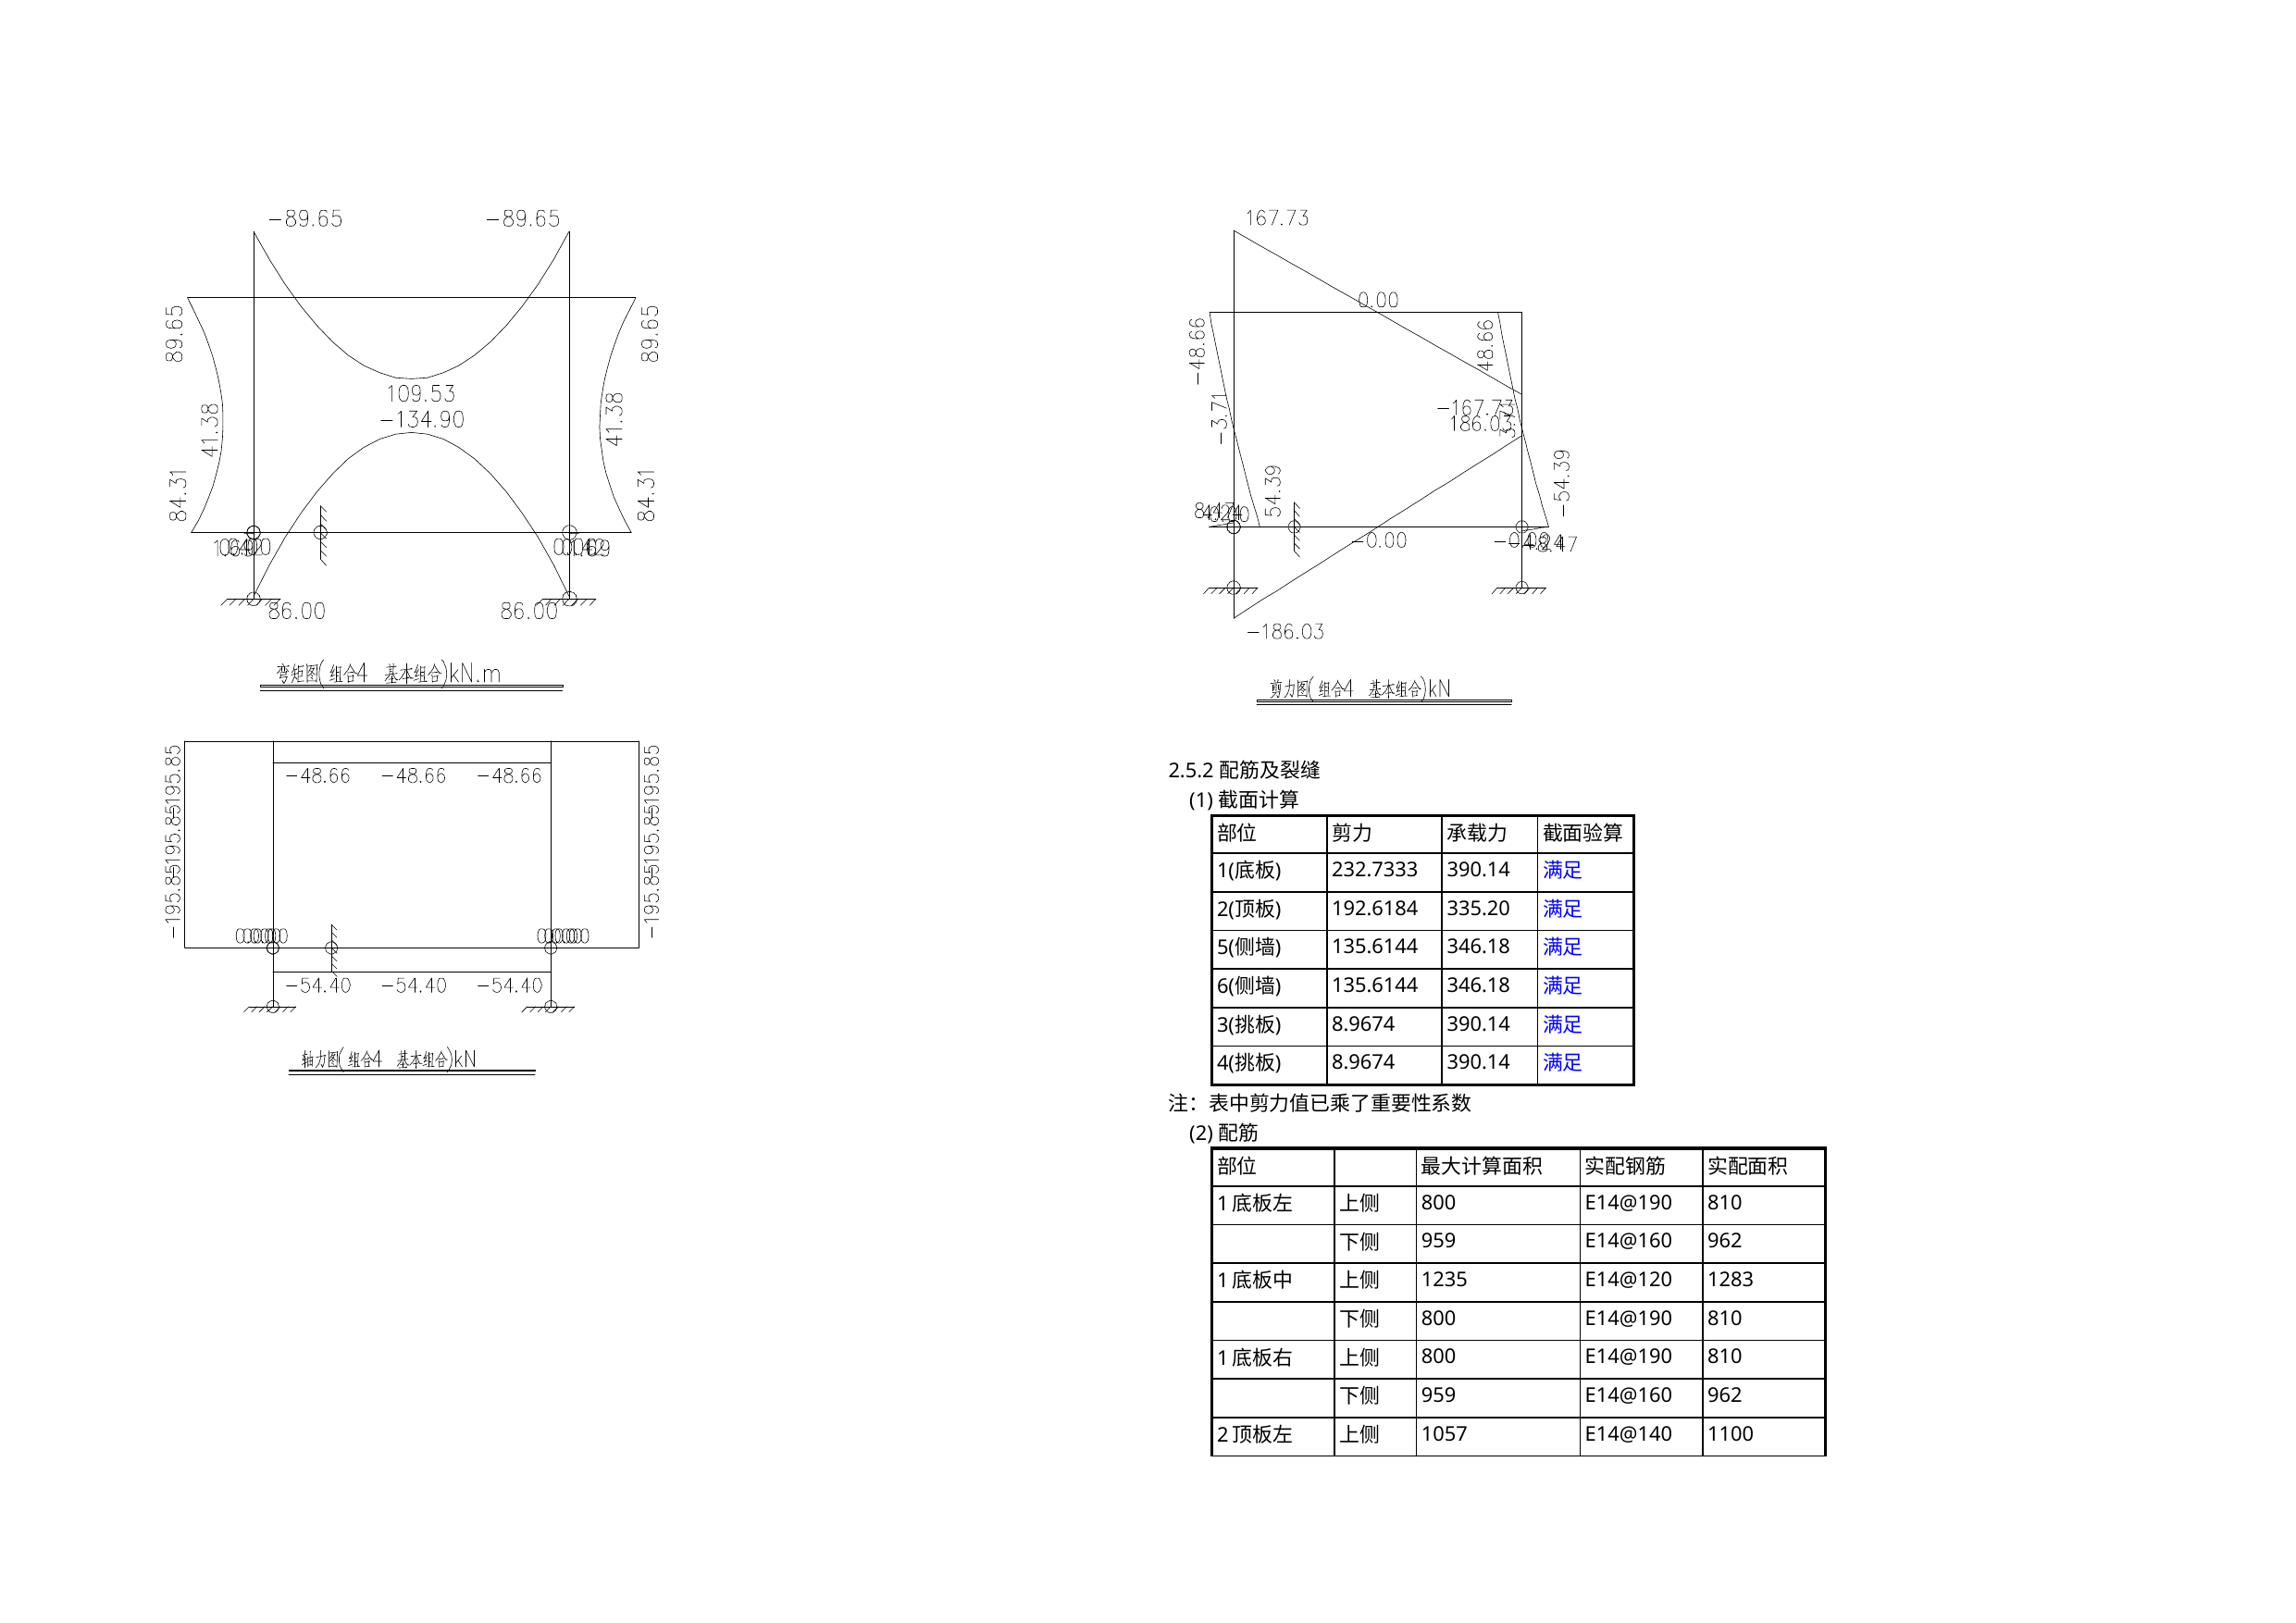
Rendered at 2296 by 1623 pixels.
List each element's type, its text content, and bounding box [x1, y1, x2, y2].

table_cell [1213, 1225, 1334, 1262]
table_cell 192.6184 [1328, 893, 1441, 929]
table_cell 满足 [1538, 970, 1632, 1007]
table_cell 1283 [1704, 1264, 1824, 1301]
table_cell 5(侧墙) [1213, 931, 1326, 968]
table_cell 上侧 [1335, 1419, 1416, 1456]
table_cell 810 [1704, 1187, 1824, 1224]
table_cell 390.14 [1443, 1047, 1537, 1084]
table_cell 962 [1704, 1380, 1824, 1417]
table_cell E14@140 [1581, 1419, 1702, 1456]
table_cell 810 [1704, 1303, 1824, 1340]
table_cell E14@190 [1581, 1341, 1702, 1378]
table_cell 满足 [1538, 893, 1632, 929]
table_cell 1底板右 [1213, 1341, 1334, 1378]
table_cell 346.18 [1443, 931, 1537, 968]
table_header 部位 [1213, 817, 1326, 852]
table_cell 2(顶板) [1213, 893, 1326, 929]
table_cell 满足 [1538, 1047, 1632, 1084]
table_cell 1100 [1704, 1419, 1824, 1456]
table_cell 810 [1704, 1341, 1824, 1378]
table_cell 4(挑板) [1213, 1047, 1326, 1084]
table_cell 962 [1704, 1225, 1824, 1262]
table_cell 335.20 [1443, 893, 1537, 929]
table_cell 上侧 [1335, 1264, 1416, 1301]
table_cell 下侧 [1335, 1225, 1416, 1262]
table_cell 1底板中 [1213, 1264, 1334, 1301]
table_cell 6(侧墙) [1213, 970, 1326, 1007]
table_cell 满足 [1538, 1009, 1632, 1045]
table_header 最大计算面积 [1417, 1150, 1580, 1185]
table_cell 959 [1417, 1380, 1580, 1417]
table_cell 2顶板左 [1213, 1419, 1334, 1456]
table_header 部位 [1213, 1150, 1334, 1185]
table_cell 3(挑板) [1213, 1009, 1326, 1045]
table_cell 上侧 [1335, 1341, 1416, 1378]
table_cell 800 [1417, 1341, 1580, 1378]
table_cell [1213, 1380, 1334, 1417]
table_cell 346.18 [1443, 970, 1537, 1007]
table_cell 满足 [1538, 854, 1632, 891]
table_cell 满足 [1538, 931, 1632, 968]
table_header 剪力 [1328, 817, 1441, 852]
table_cell 8.9674 [1328, 1009, 1441, 1045]
table_cell 下侧 [1335, 1380, 1416, 1417]
table_header 实配钢筋 [1581, 1150, 1702, 1185]
text (2) 配筋 [1168, 1117, 2156, 1146]
table_cell 1057 [1417, 1419, 1580, 1456]
table_cell E14@160 [1581, 1380, 1702, 1417]
table_cell 232.7333 [1328, 854, 1441, 891]
table_cell 959 [1417, 1225, 1580, 1262]
table_cell 下侧 [1335, 1303, 1416, 1340]
text (1) 截面计算 [1168, 784, 2156, 813]
text 注：表中剪力值已乘了重要性系数 [1168, 1086, 2156, 1117]
table_cell 390.14 [1443, 1009, 1537, 1045]
table_cell E14@160 [1581, 1225, 1702, 1262]
table_cell 8.9674 [1328, 1047, 1441, 1084]
table_header 承载力 [1443, 817, 1537, 852]
table_cell 1底板左 [1213, 1187, 1334, 1224]
table_cell 上侧 [1335, 1187, 1416, 1224]
table_header [1335, 1150, 1416, 1185]
table_header 实配面积 [1704, 1150, 1824, 1185]
table_header 截面验算 [1538, 817, 1632, 852]
table_cell 135.6144 [1328, 931, 1441, 968]
table_cell E14@190 [1581, 1187, 1702, 1224]
table_cell 1235 [1417, 1264, 1580, 1301]
text 2.5.2 配筋及裂缝 [1168, 753, 2156, 784]
table_cell E14@190 [1581, 1303, 1702, 1340]
table_cell [1213, 1303, 1334, 1340]
table_cell 390.14 [1443, 854, 1537, 891]
table_cell 1(底板) [1213, 854, 1326, 891]
table_cell 800 [1417, 1303, 1580, 1340]
table_cell 135.6144 [1328, 970, 1441, 1007]
table_cell E14@120 [1581, 1264, 1702, 1301]
table_cell 800 [1417, 1187, 1580, 1224]
